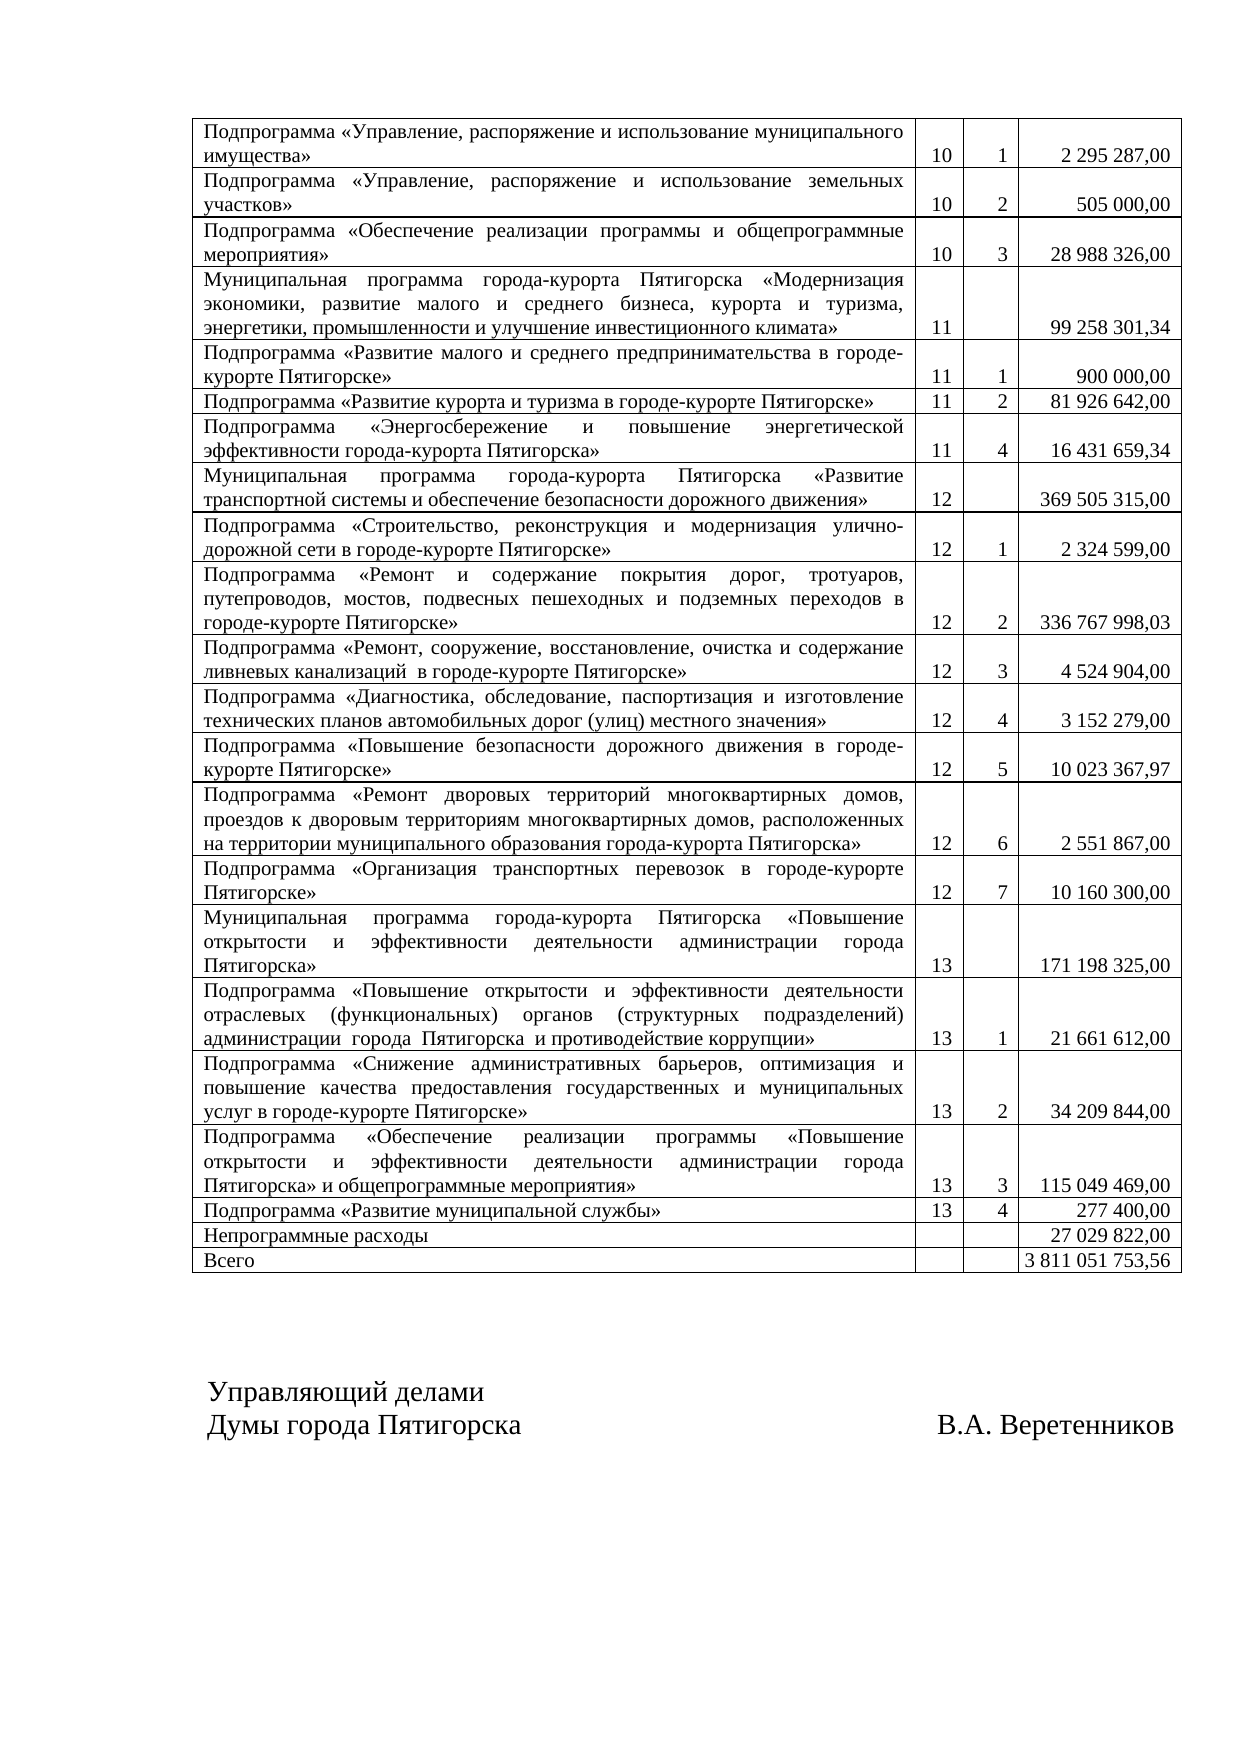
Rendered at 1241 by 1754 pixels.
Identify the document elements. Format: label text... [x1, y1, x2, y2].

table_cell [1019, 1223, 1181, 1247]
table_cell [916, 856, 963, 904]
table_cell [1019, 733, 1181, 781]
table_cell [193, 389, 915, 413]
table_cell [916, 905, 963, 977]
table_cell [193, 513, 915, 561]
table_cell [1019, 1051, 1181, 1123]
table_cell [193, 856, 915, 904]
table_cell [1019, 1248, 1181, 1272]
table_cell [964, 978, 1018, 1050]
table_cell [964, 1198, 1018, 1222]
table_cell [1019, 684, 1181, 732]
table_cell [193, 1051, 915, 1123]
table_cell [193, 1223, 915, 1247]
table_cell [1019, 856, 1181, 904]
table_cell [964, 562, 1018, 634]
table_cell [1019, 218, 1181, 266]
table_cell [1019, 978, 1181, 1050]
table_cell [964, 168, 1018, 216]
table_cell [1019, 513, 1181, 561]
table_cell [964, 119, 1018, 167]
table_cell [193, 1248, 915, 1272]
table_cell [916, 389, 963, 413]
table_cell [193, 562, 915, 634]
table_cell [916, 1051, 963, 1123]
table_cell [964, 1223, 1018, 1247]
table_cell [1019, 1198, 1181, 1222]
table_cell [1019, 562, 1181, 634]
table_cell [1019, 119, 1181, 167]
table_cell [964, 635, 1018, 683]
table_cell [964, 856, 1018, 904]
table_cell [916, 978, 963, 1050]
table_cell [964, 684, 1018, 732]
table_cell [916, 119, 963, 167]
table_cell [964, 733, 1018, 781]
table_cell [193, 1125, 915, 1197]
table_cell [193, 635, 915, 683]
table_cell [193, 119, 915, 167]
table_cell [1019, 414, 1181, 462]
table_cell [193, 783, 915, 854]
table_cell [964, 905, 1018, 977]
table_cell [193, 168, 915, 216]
text Управляющий делами [207, 1374, 1181, 1407]
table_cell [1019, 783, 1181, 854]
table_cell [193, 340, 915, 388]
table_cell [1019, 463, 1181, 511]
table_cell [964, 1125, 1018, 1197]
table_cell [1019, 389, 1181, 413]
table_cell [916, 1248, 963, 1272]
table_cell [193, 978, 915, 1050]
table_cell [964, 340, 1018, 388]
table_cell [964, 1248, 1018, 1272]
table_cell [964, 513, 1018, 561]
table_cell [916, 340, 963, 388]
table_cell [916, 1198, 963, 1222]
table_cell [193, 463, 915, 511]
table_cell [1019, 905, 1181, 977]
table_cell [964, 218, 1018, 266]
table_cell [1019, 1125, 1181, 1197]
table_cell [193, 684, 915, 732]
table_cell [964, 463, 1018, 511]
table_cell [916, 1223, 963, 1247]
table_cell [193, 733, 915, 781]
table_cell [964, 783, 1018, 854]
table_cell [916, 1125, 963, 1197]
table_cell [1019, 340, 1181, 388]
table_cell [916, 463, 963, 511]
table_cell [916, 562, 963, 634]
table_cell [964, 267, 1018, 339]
text Думы города Пятигорска В.А. Веретенников [207, 1407, 1181, 1441]
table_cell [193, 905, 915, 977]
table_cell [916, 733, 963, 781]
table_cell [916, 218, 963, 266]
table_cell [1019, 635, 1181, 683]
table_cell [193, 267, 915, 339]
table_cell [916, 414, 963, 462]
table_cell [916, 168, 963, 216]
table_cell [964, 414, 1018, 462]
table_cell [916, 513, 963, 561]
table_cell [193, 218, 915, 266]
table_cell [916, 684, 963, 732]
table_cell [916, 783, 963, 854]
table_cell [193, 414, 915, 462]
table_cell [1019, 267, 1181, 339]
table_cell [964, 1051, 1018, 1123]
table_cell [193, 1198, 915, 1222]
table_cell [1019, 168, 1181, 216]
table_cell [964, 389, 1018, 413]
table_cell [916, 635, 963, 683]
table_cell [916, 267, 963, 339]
